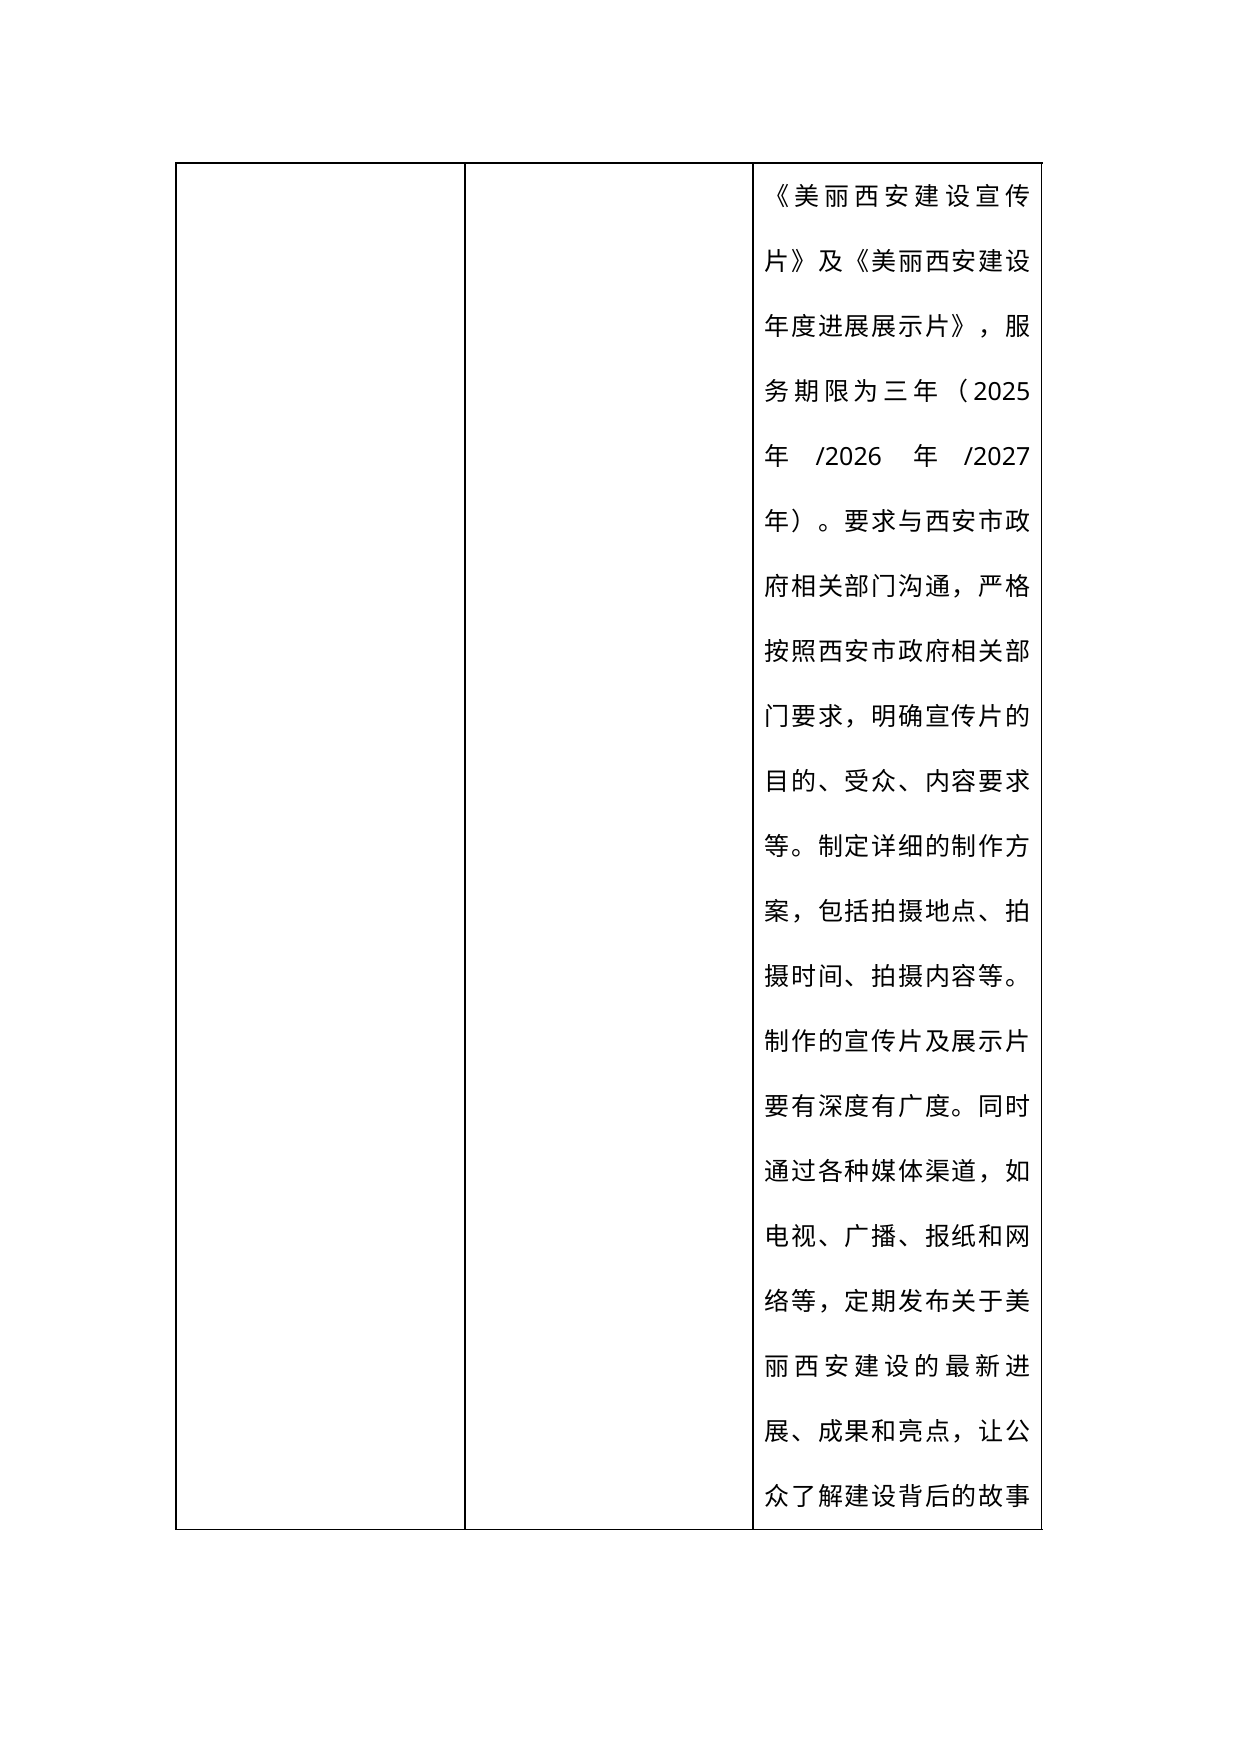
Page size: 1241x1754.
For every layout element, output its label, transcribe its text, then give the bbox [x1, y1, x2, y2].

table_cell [754, 164, 1041, 1528]
table_cell 1 [177, 164, 464, 1528]
table_cell [466, 164, 752, 1528]
